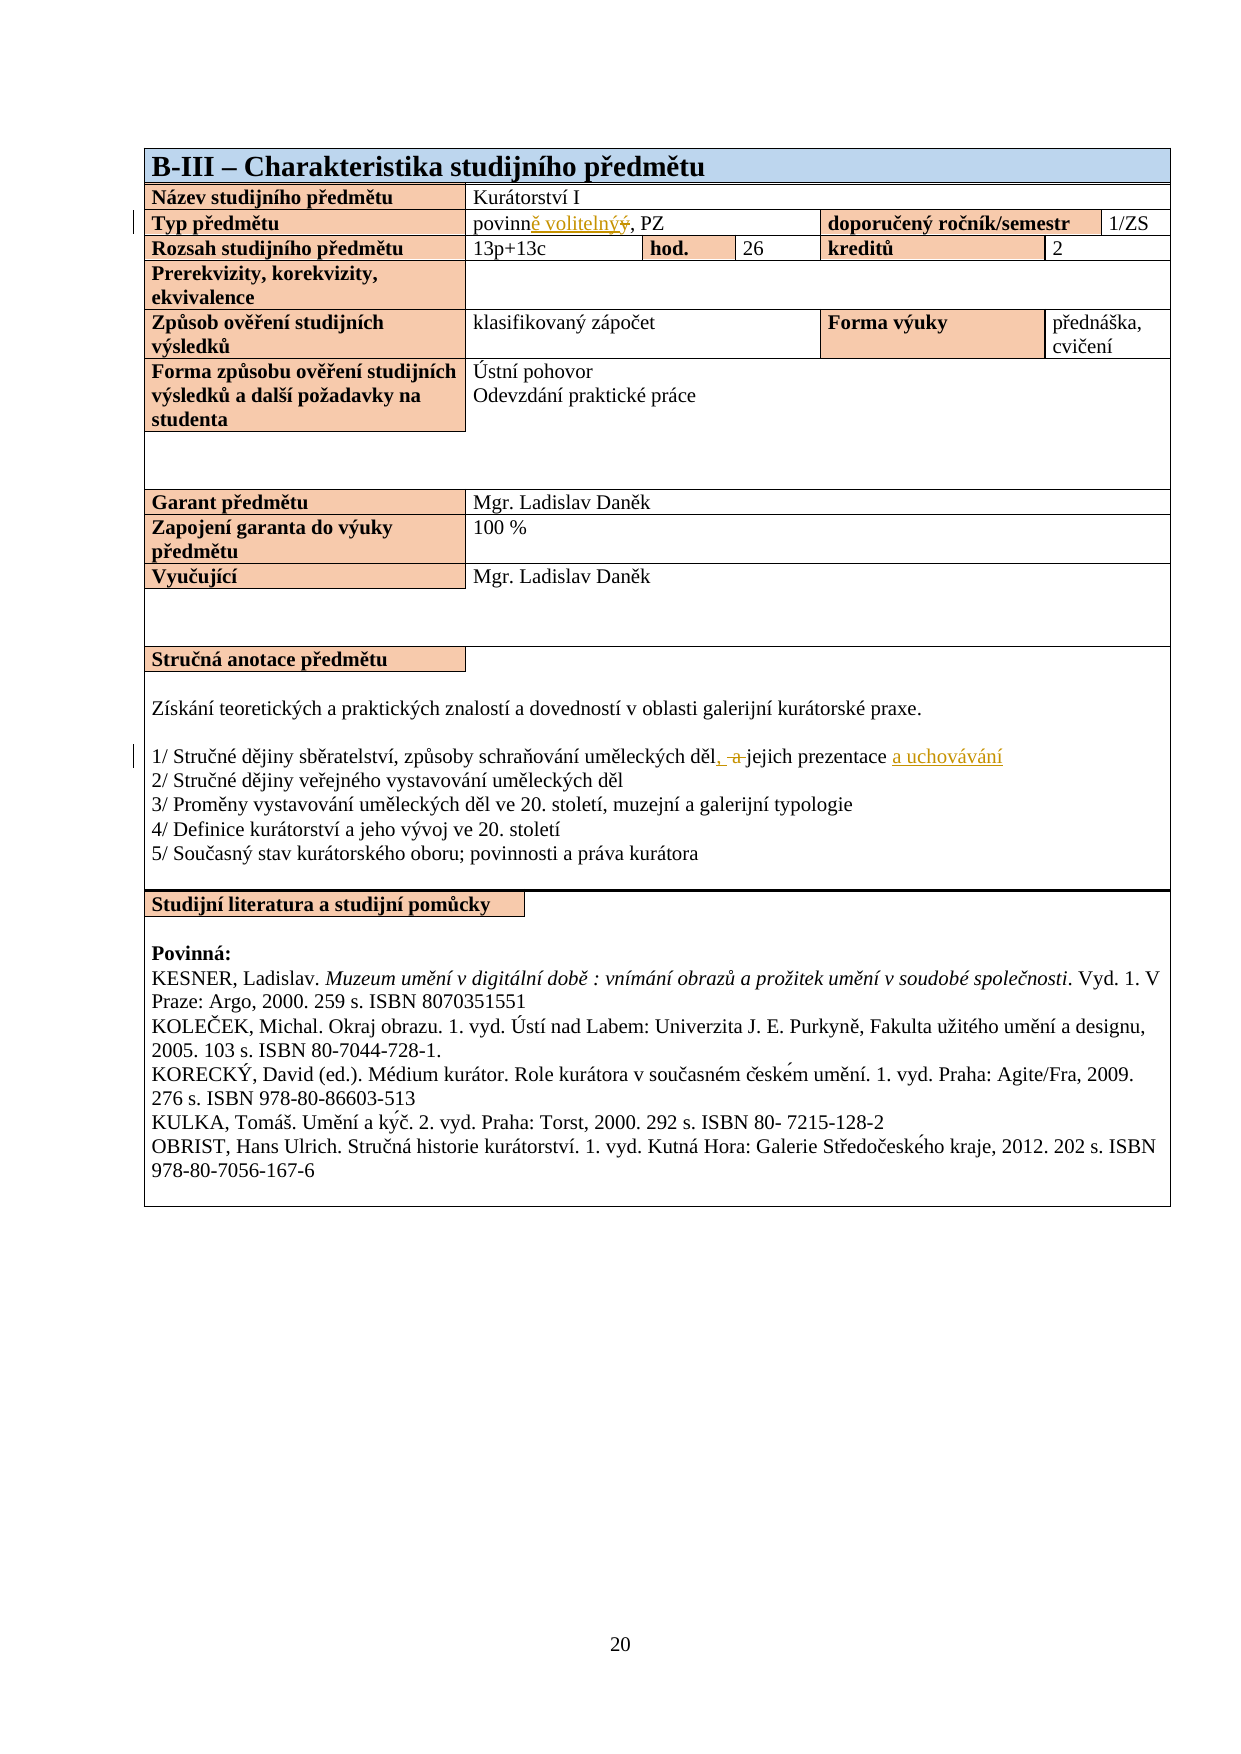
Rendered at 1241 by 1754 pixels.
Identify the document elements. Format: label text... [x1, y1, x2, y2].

table_cell Stručná anotace předmětu [145, 647, 465, 671]
table_cell přednáška, cvičení [1046, 310, 1170, 358]
table_cell 2 [1046, 236, 1170, 259]
table_cell Způsob ověření studijních výsledků [145, 310, 465, 358]
table_cell Rozsah studijního předmětu [145, 236, 465, 259]
table_cell [466, 647, 1170, 671]
table_cell Zapojení garanta do výuky předmětu [145, 515, 465, 563]
table_cell hod. [643, 236, 735, 259]
table_cell kreditů [821, 236, 1044, 259]
table_cell 26 [736, 236, 820, 259]
table_cell doporučený ročník/semestr [821, 210, 1101, 234]
table_cell Prerekvizity, korekvizity, ekvivalence [145, 261, 465, 309]
table_cell [525, 892, 1170, 916]
table_cell Kurátorství I [466, 185, 1170, 209]
table_cell [145, 431, 1170, 489]
table_cell Mgr. Ladislav Daněk [466, 490, 1170, 514]
table_cell [145, 588, 1170, 646]
table_cell Název studijního předmětu [145, 185, 465, 209]
table_cell Forma způsobu ověření studijních výsledků a další požadavky na studenta [145, 359, 465, 431]
table_cell Ústní pohovor Odevzdání praktické práce [466, 359, 1170, 431]
table_cell klasifikovaný zápočet [466, 310, 820, 358]
table_cell Studijní literatura a studijní pomůcky [145, 892, 524, 916]
table_cell 100 % [466, 515, 1170, 563]
table_cell Povinná: KESNER, Ladislav. Muzeum umění v digitální době : vnímání obrazů a prožitek umění v soudobé společnosti. Vyd. 1. V Praze: Argo, 2000. 259 s. ISBN 8070351551 KOLEČEK, Michal. Okraj obrazu. 1. vyd. Ústí nad Labem: Univerzita J. E. Purkyně, Fakulta užitého umění a designu, 2005. 103 s. ISBN 80-7044-728-1. KORECKÝ, David (ed.). Médium kurátor. Role kurátora v současném českém umění. 1. vyd. Praha: Agite/Fra, 2009. 276 s. ISBN 978-80-86603-513 KULKA, Tomáš. Umění a kýč. 2. vyd. Praha: Torst, 2000. 292 s. ISBN 80- 7215-128-2 OBRIST, Hans Ulrich. Stručná historie kurátorství. 1. vyd. Kutná Hora: Galerie Středočeského kraje, 2012. 202 s. ISBN 978-80-7056-167-6 [145, 916, 1170, 1206]
table_cell Garant předmětu [145, 490, 465, 514]
table_cell Mgr. Ladislav Daněk [466, 564, 1170, 588]
table_cell Vyučující [145, 564, 465, 588]
table_cell 1/ZS [1102, 210, 1170, 234]
table_cell Typ předmětu [145, 210, 465, 234]
table_cell Forma výuky [821, 310, 1044, 358]
table_cell povinn, PZ [466, 210, 820, 234]
table_cell [466, 261, 1170, 309]
table_header B-III – Charakteristika studijního předmětu [145, 149, 1170, 182]
table_cell Získání teoretických a praktických znalostí a dovedností v oblasti galerijní kurátorské praxe. 1/ Stručné dějiny sběratelství, způsoby schraňování uměleckých děljejich prezentace 2/ Stručné dějiny veřejného vystavování uměleckých děl 3/ Proměny vystavování uměleckých děl ve 20. století, muzejní a galerijní typologie 4/ Definice kurátorství a jeho vývoj ve 20. století 5/ Současný stav kurátorského oboru; povinnosti a práva kurátora [145, 671, 1170, 889]
table_cell 13p+13c [466, 236, 642, 259]
